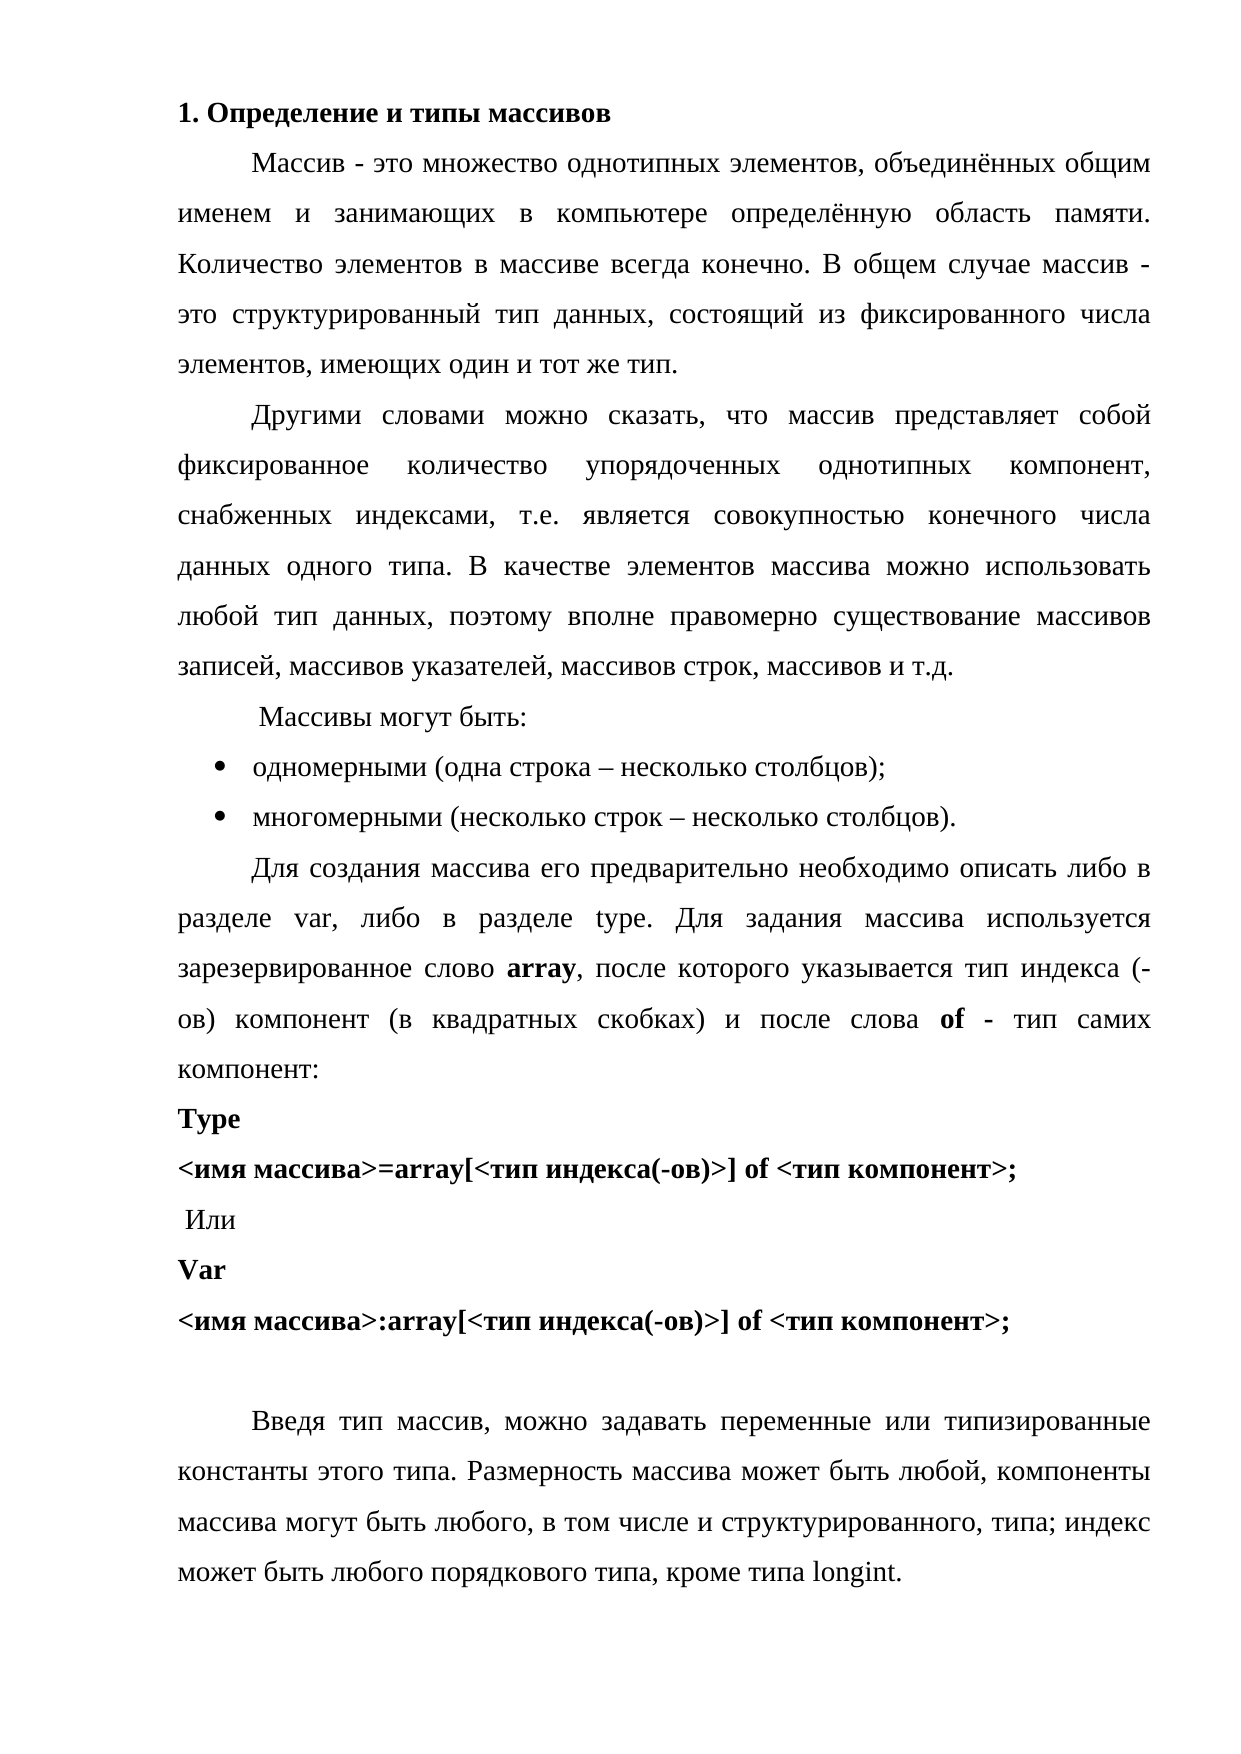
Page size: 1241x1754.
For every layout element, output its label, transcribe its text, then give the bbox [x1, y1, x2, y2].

text Type [177, 1101, 1152, 1135]
text Массивы могут быть: [177, 699, 1152, 732]
text <имя массива>=array[<тип индекса(-ов)>] of <тип компонент>; [177, 1152, 1152, 1185]
text Или [177, 1202, 1152, 1236]
text Введя тип массив, можно задавать переменные или типизированные константы этого типа. Размерность массива может быть любой, компоненты массива могут быть любого, в том числе и структурированного, типа; индекс может быть любого порядкового типа, кроме типа longint. [177, 1403, 1152, 1588]
list одномерными (одна строка – несколько столбцов); [215, 749, 1152, 783]
text 1. Определение и типы массивов [177, 95, 1152, 128]
text Для создания массива его предварительно необходимо описать либо в разделе var, либо в разделе type. Для задания массива используется зарезервированное слово array, после которого указывается тип индекса (-ов) компонент (в квадратных скобках) и после слова of - тип самих компонент: [177, 850, 1152, 1084]
text <имя массива>:array[<тип индекса(-ов)>] of <тип компонент>; [177, 1303, 1152, 1336]
text Другими словами можно сказать, что массив представляет собой фиксированное количество упорядоченных однотипных компонент, снабженных индексами, т.е. является совокупностью конечного числа данных одного типа. В качестве элементов массива можно использовать любой тип данных, поэтому вполне правомерно существование массивов записей, массивов указателей, массивов строк, массивов и т.д. [177, 397, 1152, 682]
text Var [177, 1252, 1152, 1286]
text Массив - это множество однотипных элементов, объединённых общим именем и занимающих в компьютере определённую область памяти. Количество элементов в массиве всегда конечно. В общем случае массив - это структурированный тип данных, состоящий из фиксированного числа элементов, имеющих один и тот же тип. [177, 145, 1152, 380]
list многомерными (несколько строк – несколько столбцов). [215, 799, 1152, 833]
